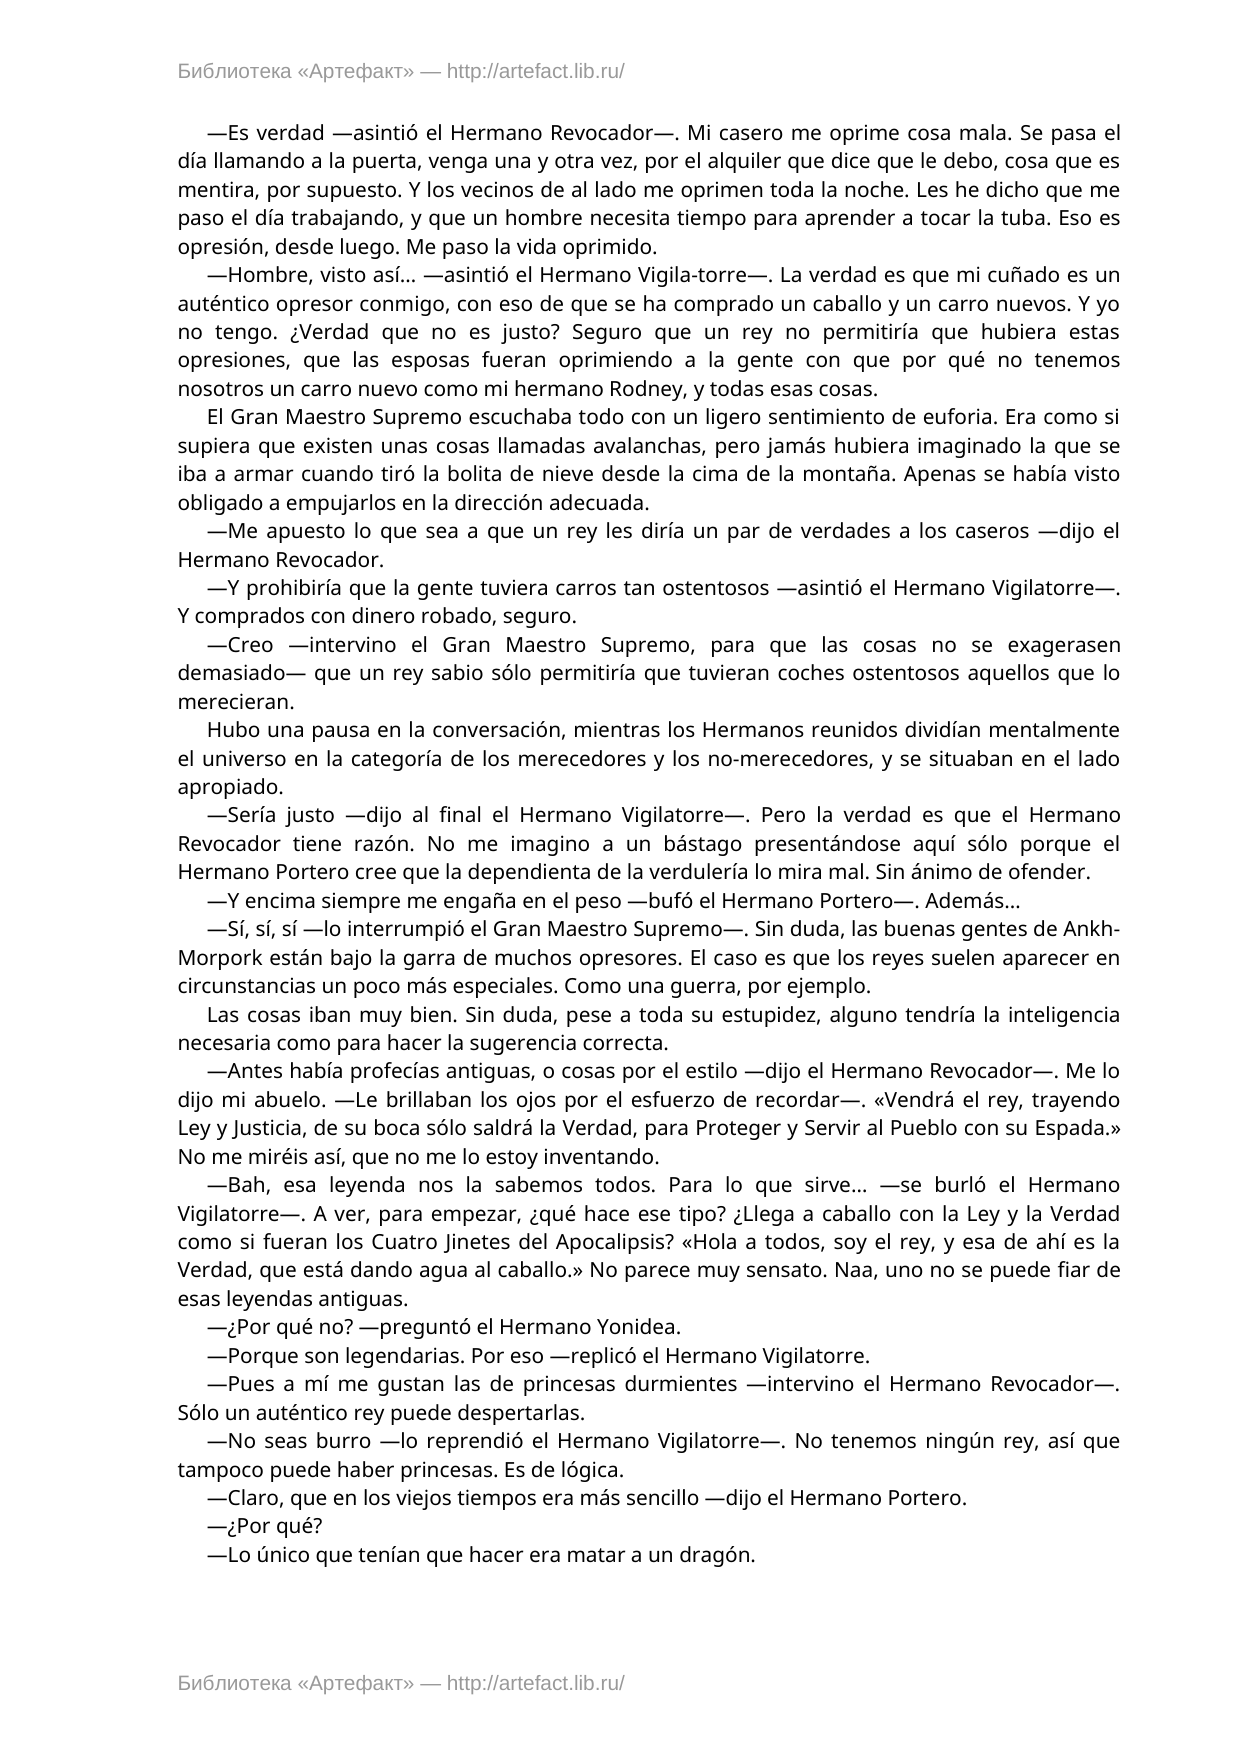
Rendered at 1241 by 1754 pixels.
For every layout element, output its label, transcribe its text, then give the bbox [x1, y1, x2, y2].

text —Sería justo —dijo al final el Hermano Vigilatorre—. Pero la verdad es que el Hermano Revocador tiene razón. No me imagino a un bástago presentándose aquí sólo porque el Hermano Portero cree que la dependienta de la verdulería lo mira mal. Sin ánimo de ofender. [177, 801, 1122, 886]
text —Me apuesto lo que sea a que un rey les diría un par de verdades a los caseros —dijo el Hermano Revocador. [177, 516, 1122, 573]
text —Porque son legendarias. Por eso —replicó el Hermano Vigilatorre. [177, 1341, 1122, 1369]
text —Lo único que tenían que hacer era matar a un dragón. [177, 1540, 1122, 1568]
text —Claro, que en los viejos tiempos era más sencillo —dijo el Hermano Portero. [177, 1483, 1122, 1512]
text —Antes había profecías antiguas, o cosas por el estilo —dijo el Hermano Revocador—. Me lo dijo mi abuelo. —Le brillaban los ojos por el esfuerzo de recordar—. «Vendrá el rey, trayendo Ley y Justicia, de su boca sólo saldrá la Verdad, para Proteger y Servir al Pueblo con su Espada.» No me miréis así, que no me lo estoy inventando. [177, 1057, 1122, 1170]
text —Creo —intervino el Gran Maestro Supremo, para que las cosas no se exagerasen demasiado— que un rey sabio sólo permitiría que tuvieran coches ostentosos aquellos que lo merecieran. [177, 630, 1122, 715]
text —Hombre, visto así… —asintió el Hermano Vigila-torre—. La verdad es que mi cuñado es un auténtico opresor conmigo, con eso de que se ha comprado un caballo y un carro nuevos. Y yo no tengo. ¿Verdad que no es justo? Seguro que un rey no permitiría que hubiera estas opresiones, que las esposas fueran oprimiendo a la gente con que por qué no tenemos nosotros un carro nuevo como mi hermano Rodney, y todas esas cosas. [177, 260, 1122, 402]
text El Gran Maestro Supremo escuchaba todo con un ligero sentimiento de euforia. Era como si supiera que existen unas cosas llamadas avalanchas, pero jamás hubiera imaginado la que se iba a armar cuando tiró la bolita de nieve desde la cima de la montaña. Apenas se había visto obligado a empujarlos en la dirección adecuada. [177, 402, 1122, 516]
text —Es verdad —asintió el Hermano Revocador—. Mi casero me oprime cosa mala. Se pasa el día llamando a la puerta, venga una y otra vez, por el alquiler que dice que le debo, cosa que es mentira, por supuesto. Y los vecinos de al lado me oprimen toda la noche. Les he dicho que me paso el día trabajando, y que un hombre necesita tiempo para aprender a tocar la tuba. Eso es opresión, desde luego. Me paso la vida oprimido. [177, 118, 1122, 260]
text —¿Por qué? [177, 1512, 1122, 1540]
text Las cosas iban muy bien. Sin duda, pese a toda su estupidez, alguno tendría la inteligencia necesaria como para hacer la sugerencia correcta. [177, 1000, 1122, 1057]
text —Bah, esa leyenda nos la sabemos todos. Para lo que sirve… —se burló el Hermano Vigilatorre—. A ver, para empezar, ¿qué hace ese tipo? ¿Llega a caballo con la Ley y la Verdad como si fueran los Cuatro Jinetes del Apocalipsis? «Hola a todos, soy el rey, y esa de ahí es la Verdad, que está dando agua al caballo.» No parece muy sensato. Naa, uno no se puede fiar de esas leyendas antiguas. [177, 1170, 1122, 1312]
text —Y prohibiría que la gente tuviera carros tan ostentosos —asintió el Hermano Vigilatorre—. Y comprados con dinero robado, seguro. [177, 573, 1122, 630]
text —No seas burro —lo reprendió el Hermano Vigilatorre—. No tenemos ningún rey, así que tampoco puede haber princesas. Es de lógica. [177, 1426, 1122, 1483]
text —Sí, sí, sí —lo interrumpió el Gran Maestro Supremo—. Sin duda, las buenas gentes de Ankh-Morpork están bajo la garra de muchos opresores. El caso es que los reyes suelen aparecer en circunstancias un poco más especiales. Como una guerra, por ejemplo. [177, 914, 1122, 1000]
text —Y encima siempre me engaña en el peso —bufó el Hermano Portero—. Además… [177, 886, 1122, 914]
text —¿Por qué no? —preguntó el Hermano Yonidea. [177, 1312, 1122, 1341]
text —Pues a mí me gustan las de princesas durmientes —intervino el Hermano Revocador—. Sólo un auténtico rey puede despertarlas. [177, 1369, 1122, 1426]
text Hubo una pausa en la conversación, mientras los Hermanos reunidos dividían mentalmente el universo en la categoría de los merecedores y los no-merecedores, y se situaban en el lado apropiado. [177, 715, 1122, 801]
